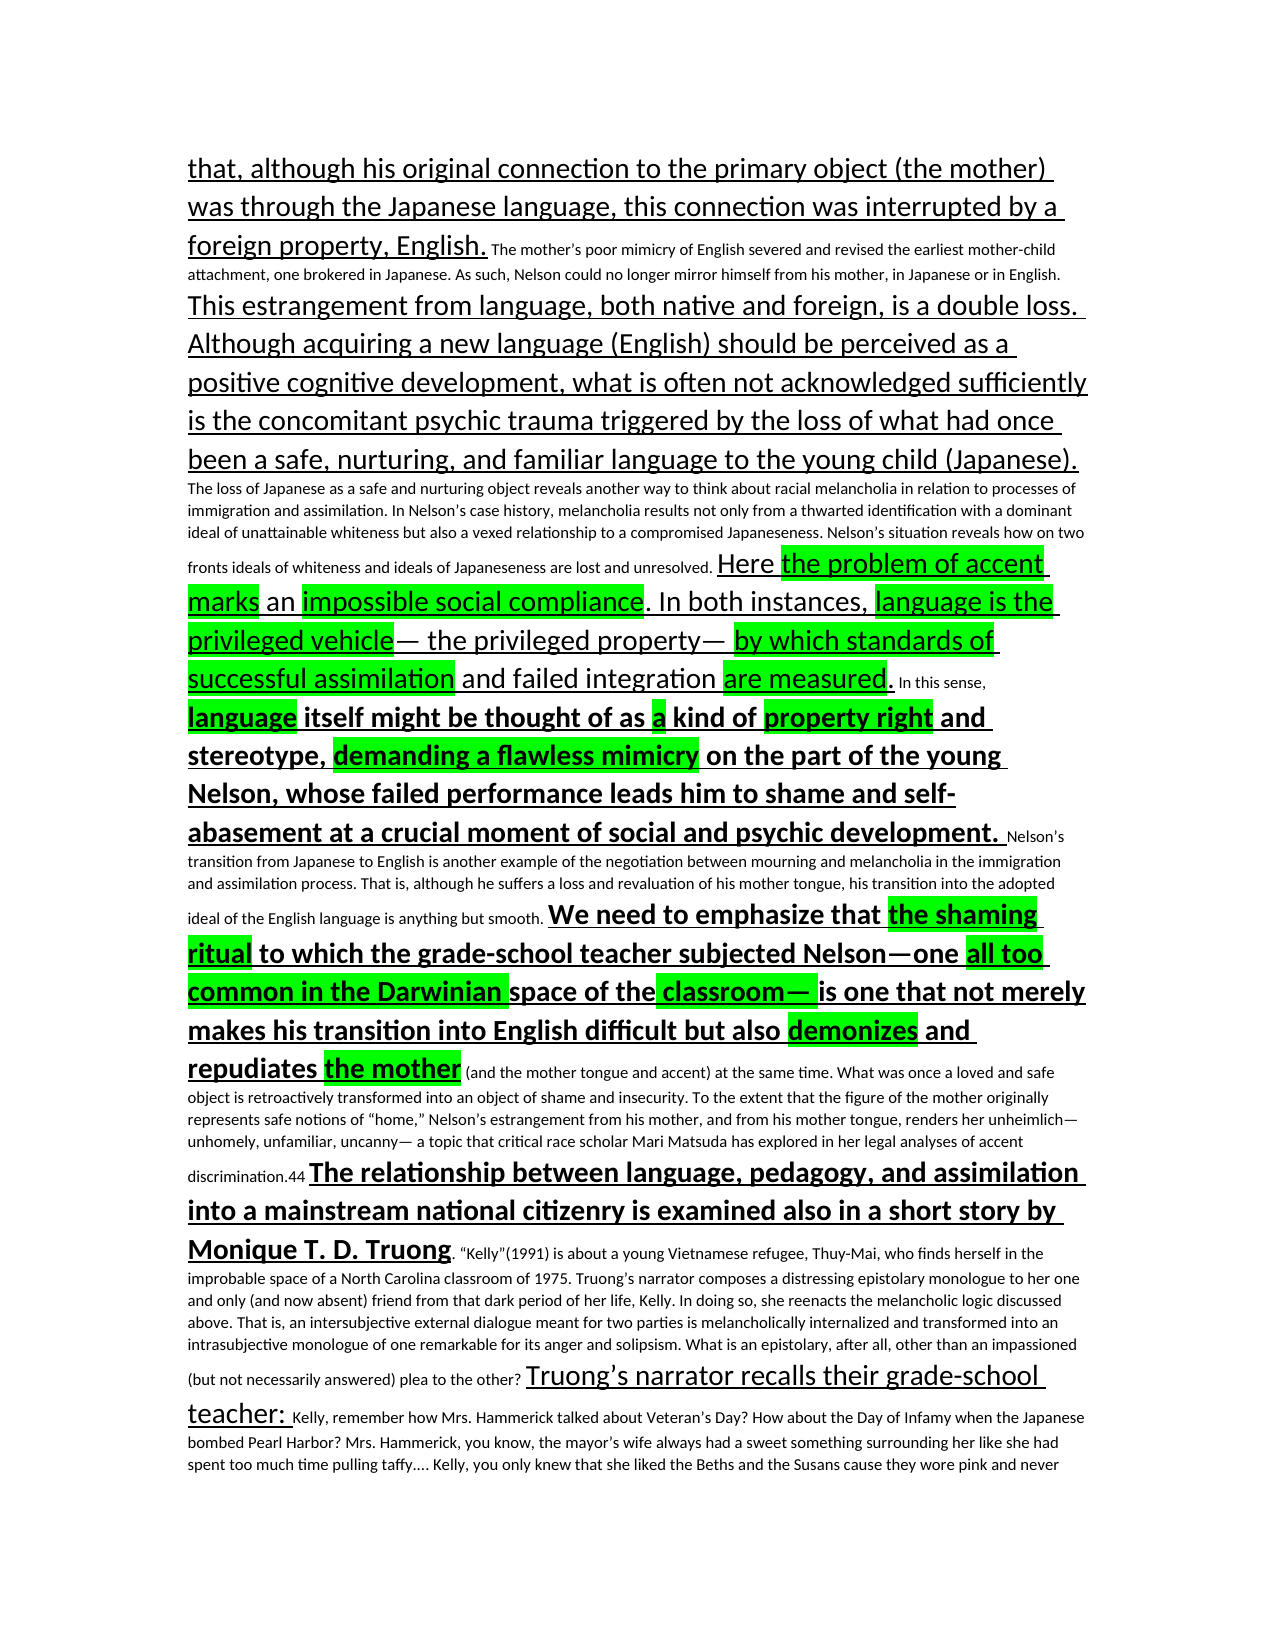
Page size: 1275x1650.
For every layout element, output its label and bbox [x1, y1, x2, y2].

text [187, 395, 1087, 1475]
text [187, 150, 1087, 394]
